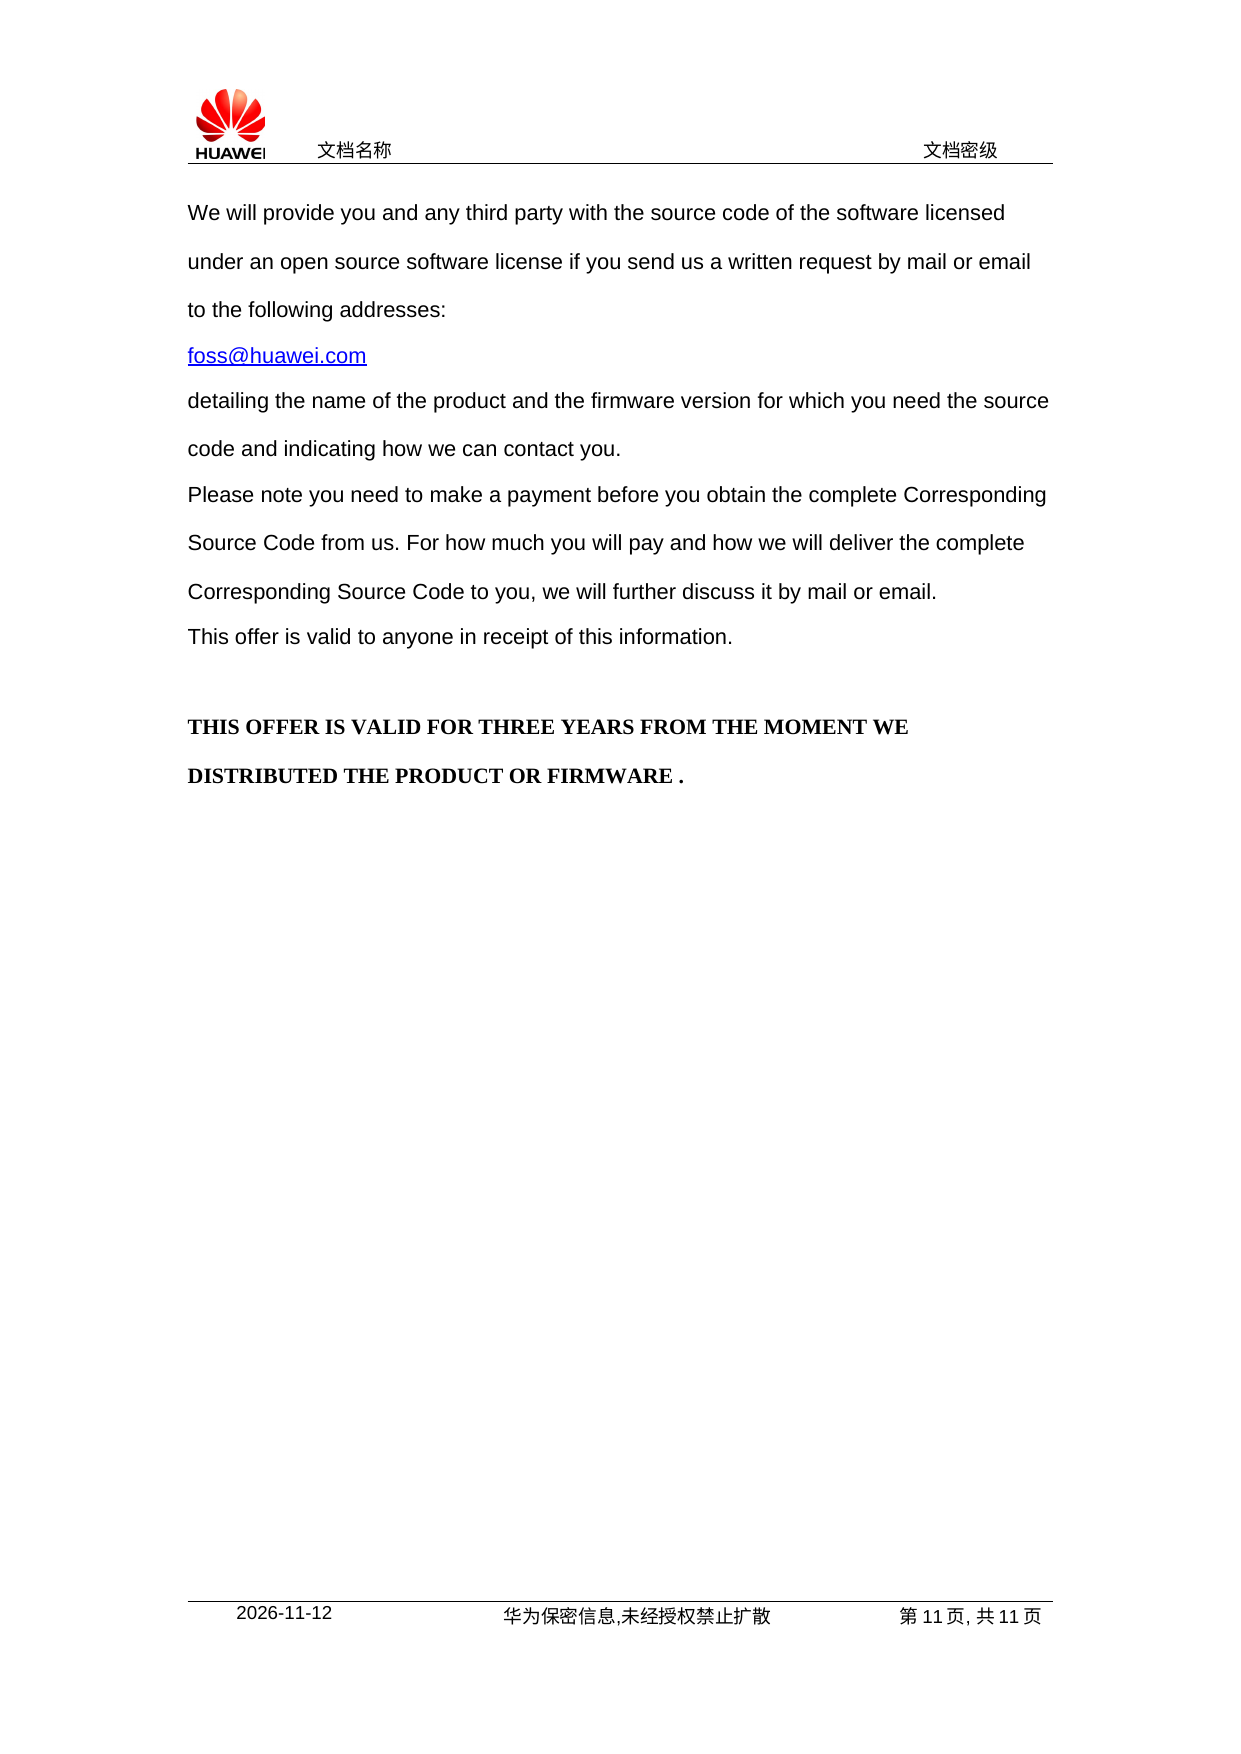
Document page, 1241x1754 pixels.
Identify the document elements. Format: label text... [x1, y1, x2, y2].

text This offer is valid for three years from the moment we distributed the product or firmware . [187, 711, 1053, 792]
picture [196, 89, 265, 159]
text foss@huawei.com [187, 339, 1053, 371]
text This offer is valid to anyone in receipt of this information. [187, 620, 1053, 653]
text Please note you need to make a payment before you obtain the complete Corresponding Source Code from us. For how much you will pay and how we will deliver the complete Corresponding Source Code to you, we will further discuss it by mail or email. [187, 478, 1053, 608]
text detailing the name of the product and the firmware version for which you need the source code and indicating how we can contact you. [187, 384, 1053, 465]
